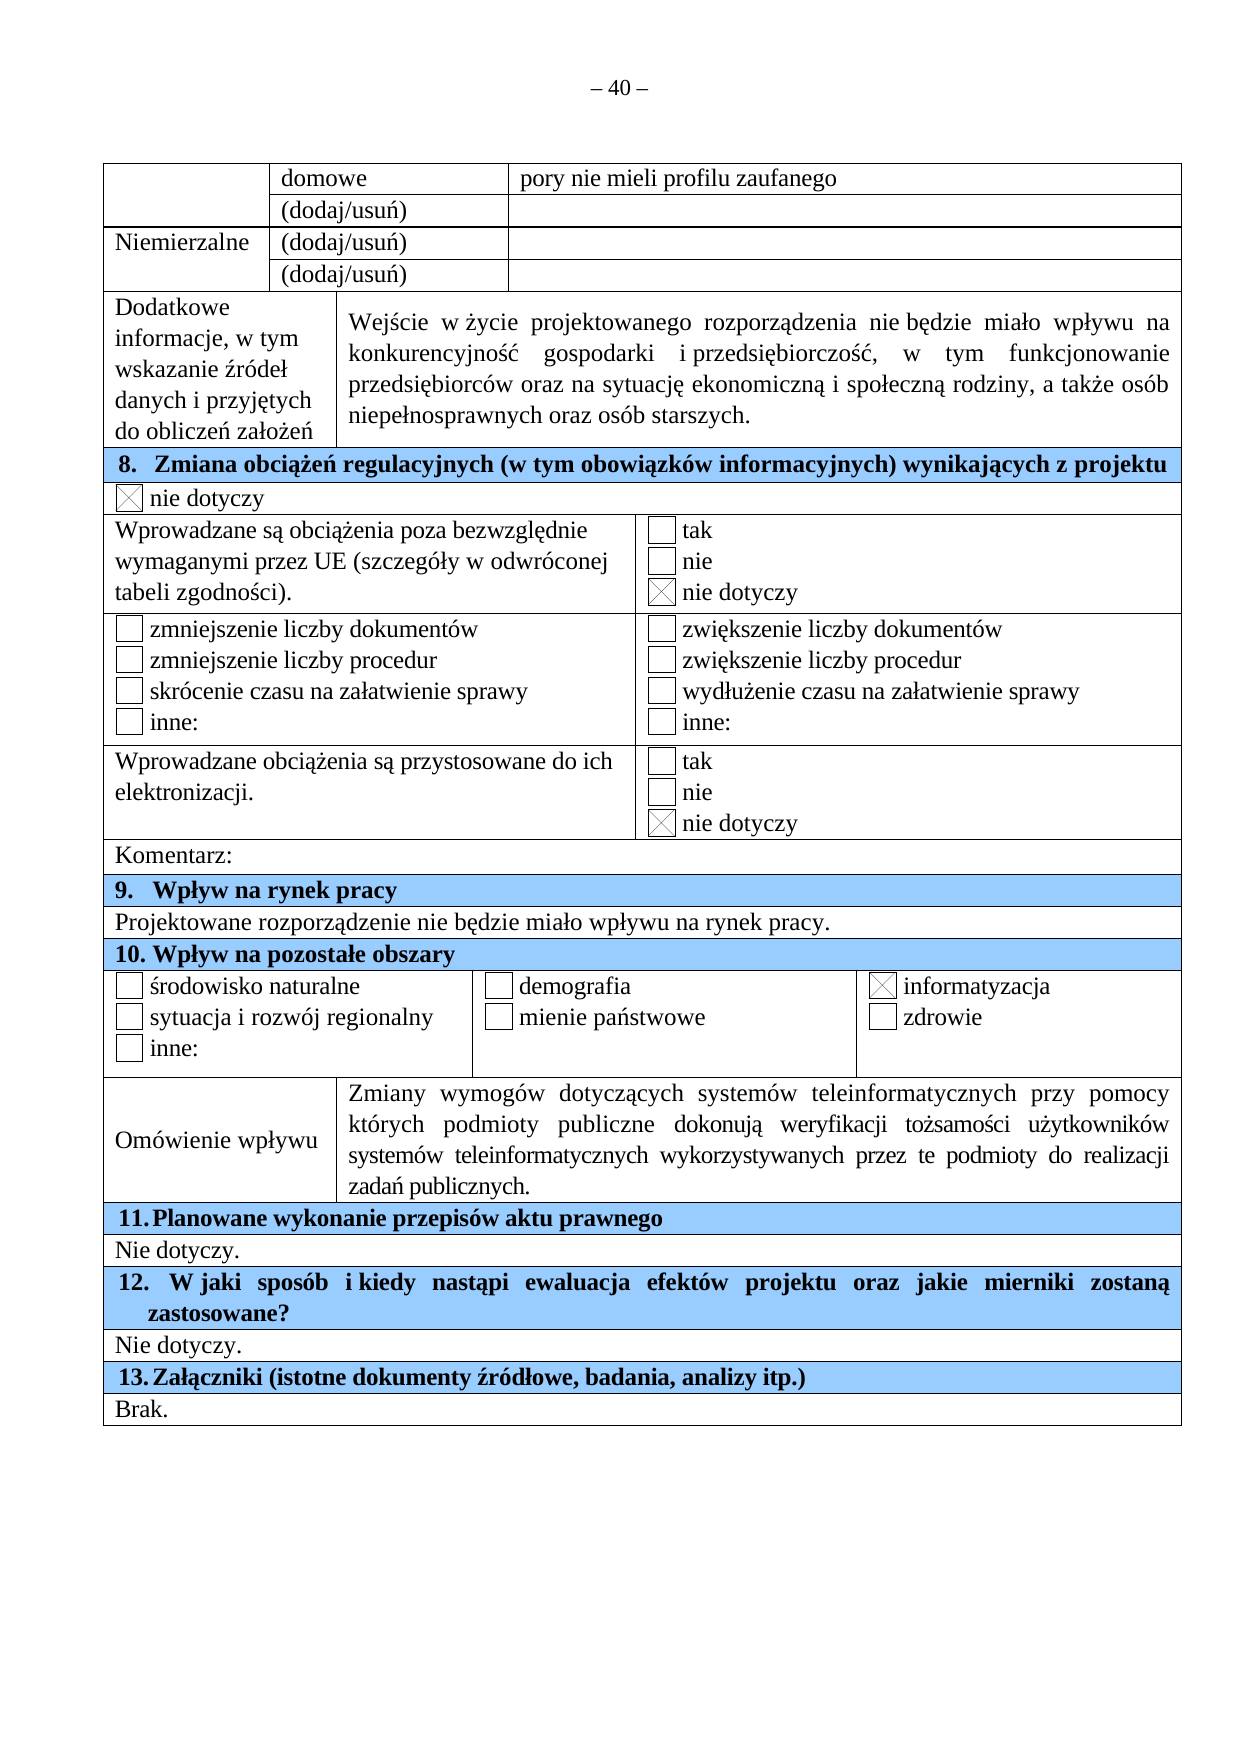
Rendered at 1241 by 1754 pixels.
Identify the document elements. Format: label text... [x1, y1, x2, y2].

table_cell Wprowadzane obciążenia są przystosowane do ich elektronizacji. [104, 746, 635, 839]
table_cell Zmiany wymogów dotyczących systemów teleinformatycznych przy pomocy których podmioty publiczne dokonują weryfikacji tożsamości użytkowników systemów teleinformatycznych wykorzystywanych przez te podmioty do realizacji zadań publicznych. [337, 1078, 1181, 1202]
table_cell 13. Załączniki (istotne dokumenty źródłowe, badania, analizy itp.) [104, 1362, 1181, 1393]
table_cell środowisko naturalne sytuacja i rozwój regionalny inne: [104, 971, 472, 1077]
table_cell Wprowadzane są obciążenia poza bezwzględnie wymaganymi przez UE (szczegóły w odwróconej tabeli zgodności). [104, 515, 635, 613]
table_cell Dodatkowe informacje, w tym wskazanie źródeł danych i przyjętych do obliczeń założeń [104, 292, 336, 447]
table_cell (dodaj/usuń) [270, 195, 508, 226]
table_cell [509, 195, 1181, 226]
table_cell Brak. [104, 1394, 1181, 1424]
table_cell zmniejszenie liczby dokumentów zmniejszenie liczby procedur skrócenie czasu na załatwienie sprawy inne: [104, 614, 635, 745]
table_cell 8. Zmiana obciążeń regulacyjnych (w tym obowiązków informacyjnych) wynikających z projektu [104, 448, 1181, 482]
table_cell Nie dotyczy. [104, 1235, 1181, 1266]
table_cell tak nie nie dotyczy [636, 515, 1181, 613]
table_cell 11. Planowane wykonanie przepisów aktu prawnego [104, 1203, 1181, 1234]
table_cell Omówienie wpływu [104, 1078, 336, 1202]
table_cell Projektowane rozporządzenie nie będzie miało wpływu na rynek pracy. [104, 907, 1181, 938]
table_cell Niemierzalne [104, 228, 269, 291]
table_cell demografia mienie państwowe [473, 971, 856, 1077]
table_cell informatyzacja zdrowie [857, 971, 1181, 1077]
table_cell (dodaj/usuń) [270, 228, 508, 258]
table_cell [270, 164, 508, 194]
table_cell Wejście w życie projektowanego rozporządzenia nie będzie miało wpływu na konkurencyjność gospodarki i przedsiębiorczość, w tym funkcjonowanie przedsiębiorców oraz na sytuację ekonomiczną i społeczną rodziny, a także osób niepełnosprawnych oraz osób starszych. [337, 292, 1181, 447]
table_cell zwiększenie liczby dokumentów zwiększenie liczby procedur wydłużenie czasu na załatwienie sprawy inne: [636, 614, 1181, 745]
table_cell 10. Wpływ na pozostałe obszary [104, 939, 1181, 970]
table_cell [509, 164, 1181, 194]
table_cell 9. Wpływ na rynek pracy [104, 875, 1181, 906]
table_cell [509, 260, 1181, 291]
table_cell 12. W jaki sposób i kiedy nastąpi ewaluacja efektów projektu oraz jakie mierniki zostaną zastosowane? [104, 1267, 1181, 1329]
table_cell [509, 228, 1181, 258]
table_cell nie dotyczy [104, 483, 1181, 514]
table_cell (dodaj/usuń) [270, 260, 508, 291]
table_cell Komentarz: [104, 840, 1181, 874]
table_cell tak nie nie dotyczy [636, 746, 1181, 839]
table_cell Nie dotyczy. [104, 1330, 1181, 1361]
